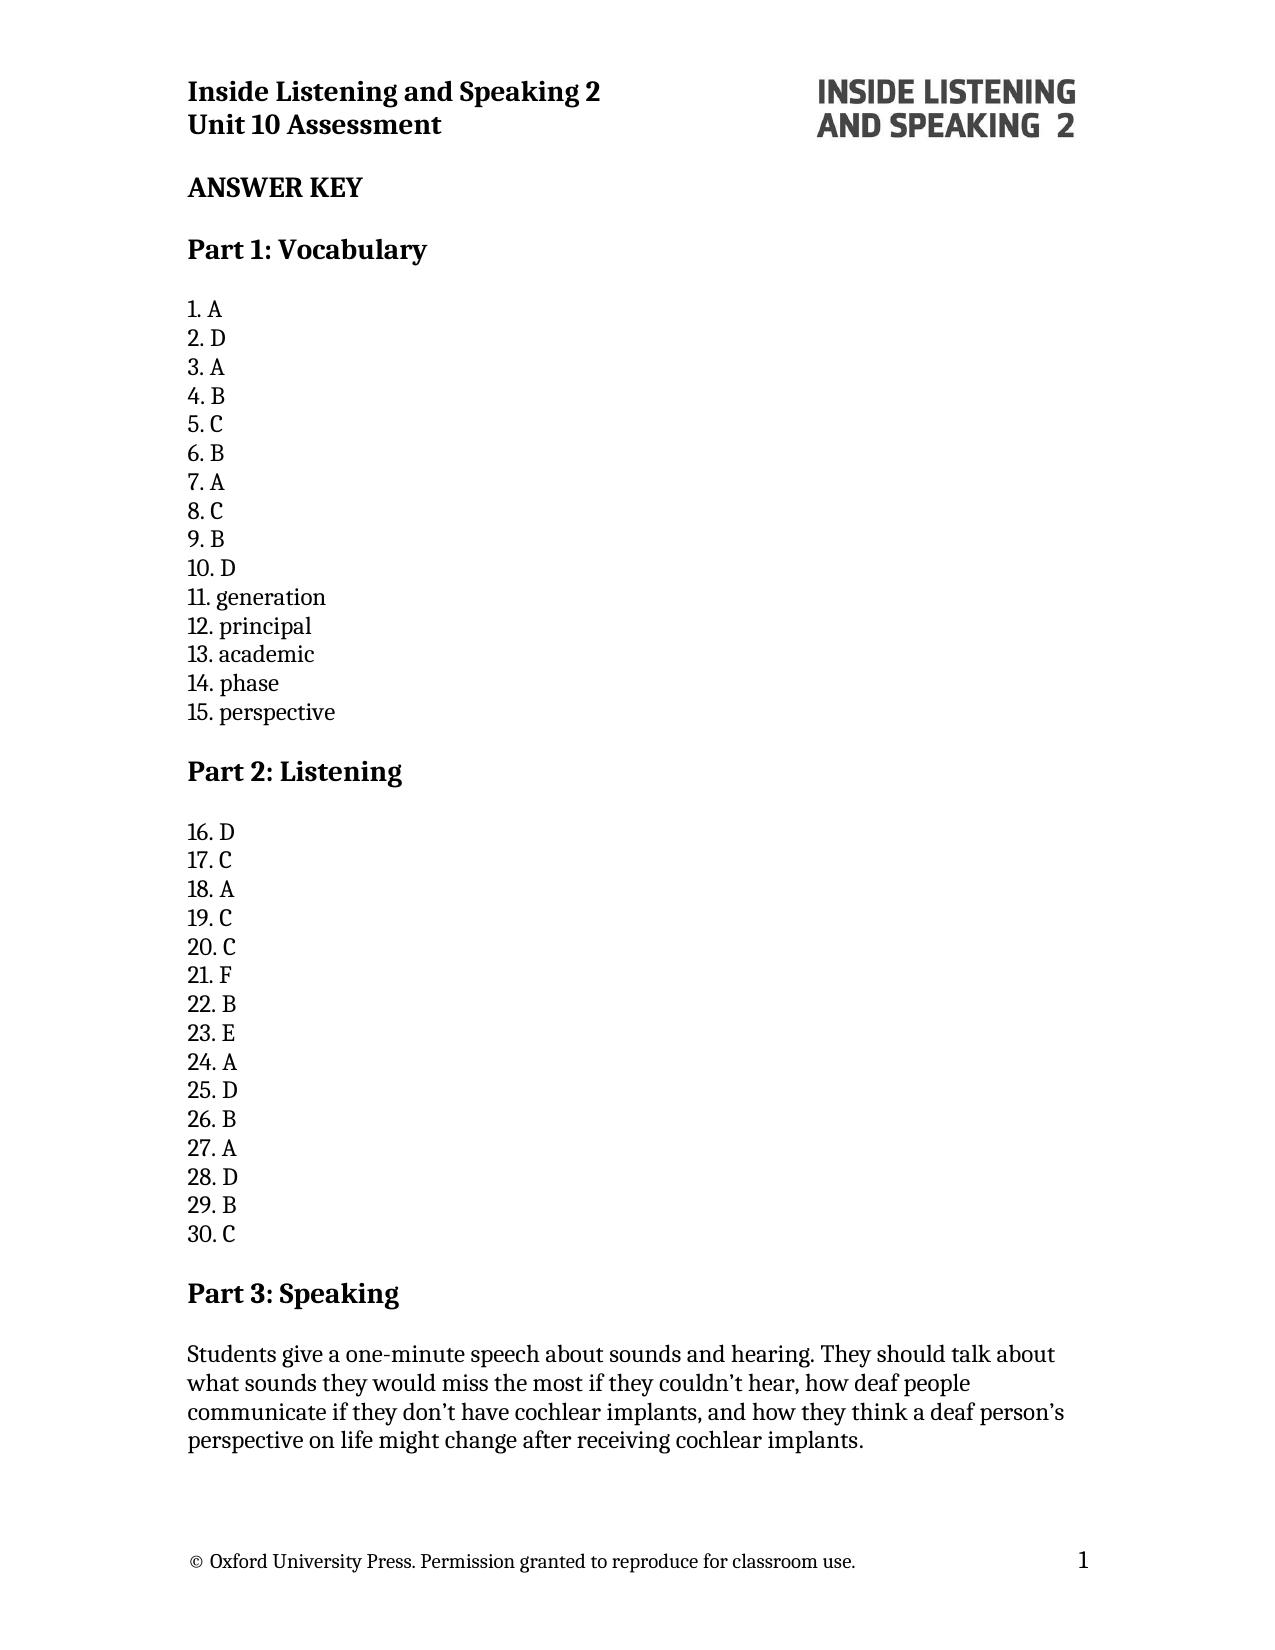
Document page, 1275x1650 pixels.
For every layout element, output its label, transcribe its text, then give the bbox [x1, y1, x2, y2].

text 22. B [187, 990, 1087, 1019]
text 27. A [187, 1134, 1087, 1163]
text 21. F [187, 961, 1087, 990]
text 8. C [187, 497, 1087, 525]
text 7. A [187, 468, 1087, 497]
text 24. A [187, 1048, 1087, 1076]
text ANSWER KEY [187, 171, 1087, 204]
text 2. D [187, 324, 1087, 353]
text 14. phase [187, 669, 1087, 698]
text 13. academic [187, 640, 1087, 669]
text 18. A [187, 875, 1087, 904]
text 29. B [187, 1191, 1087, 1220]
text 1. A [187, 295, 1087, 324]
text 9. B [187, 525, 1087, 554]
text Part 3: Speaking [187, 1278, 1087, 1311]
text Students give a one-minute speech about sounds and hearing. They should talk about what sounds they would miss the most if they couldn’t hear, how deaf people communicate if they don’t have cochlear implants, and how they think a deaf person’s perspective on life might change after receiving cochlear implants. [187, 1340, 1087, 1455]
text 10. D [187, 554, 1087, 583]
text 5. C [187, 410, 1087, 439]
text Part 2: Listening [187, 755, 1087, 789]
text Part 1: Vocabulary [187, 233, 1087, 267]
text 6. B [187, 439, 1087, 468]
text 17. C [187, 846, 1087, 875]
text 25. D [187, 1076, 1087, 1105]
text 16. D [187, 818, 1087, 846]
text 30. C [187, 1220, 1087, 1249]
text 28. D [187, 1163, 1087, 1191]
text 26. B [187, 1105, 1087, 1134]
text 19. C [187, 904, 1087, 933]
text 4. B [187, 382, 1087, 410]
text 15. perspective [187, 698, 1087, 727]
picture [806, 66, 1087, 151]
text 12. principal [187, 612, 1087, 640]
text 20. C [187, 933, 1087, 961]
text 23. E [187, 1019, 1087, 1048]
text 3. A [187, 353, 1087, 382]
text 11. generation [187, 583, 1087, 612]
